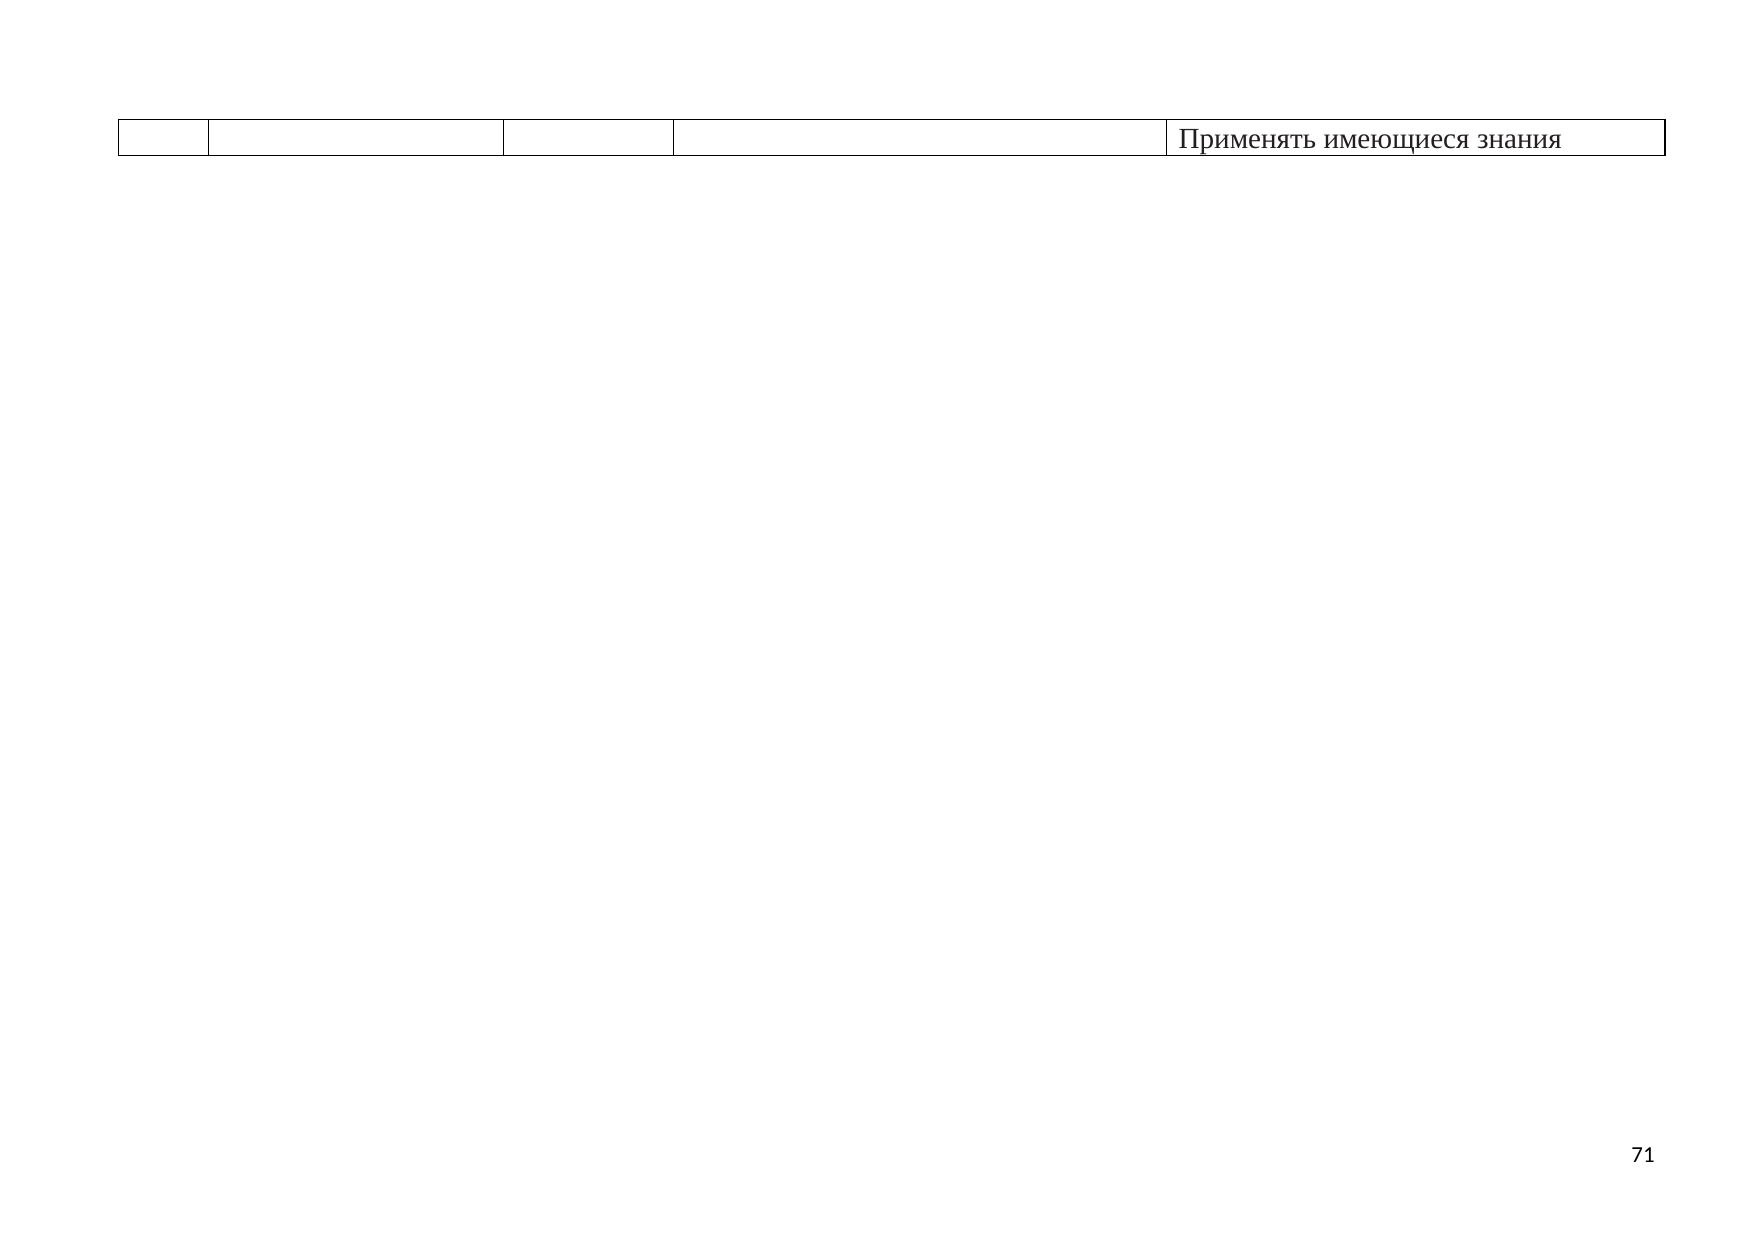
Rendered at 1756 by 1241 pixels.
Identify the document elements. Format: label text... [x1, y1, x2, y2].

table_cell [1167, 120, 1664, 154]
table_cell 2.2 [119, 120, 208, 154]
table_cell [209, 120, 503, 154]
table_cell 3 [504, 120, 673, 154]
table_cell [674, 120, 1166, 154]
